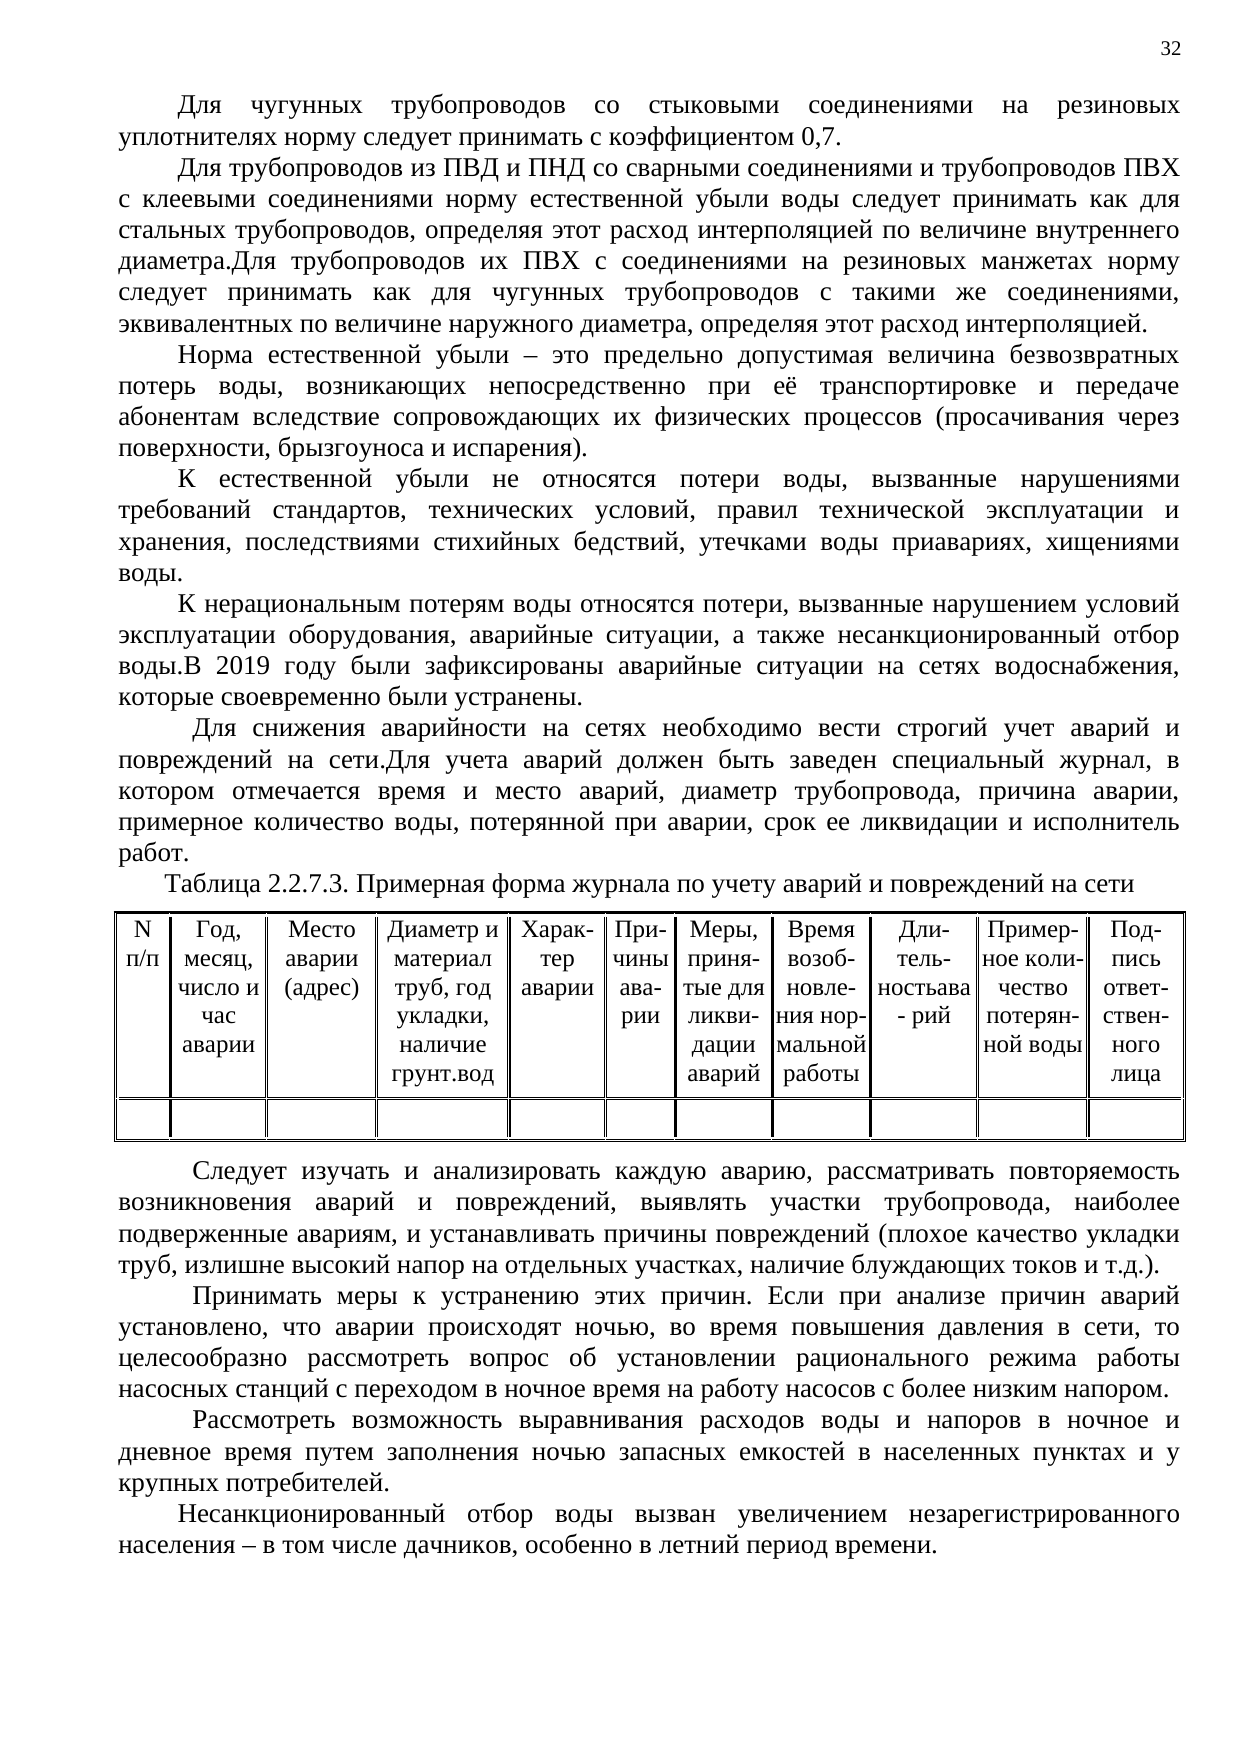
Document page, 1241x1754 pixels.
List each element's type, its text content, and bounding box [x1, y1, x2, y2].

text Норма естественной убыли – это предельно допустимая величина безвозвратных потерь воды, возникающих непосредственно при её транспортировке и передаче абонентам вследствие сопровождающих их физических процессов (просачивания через поверхности, брызгоуноса и испарения). [118, 338, 1181, 462]
text Таблица 2.2.7.3. Примерная форма журнала по учету аварий и повреждений на сети [118, 867, 1181, 898]
text Несанкционированный отбор воды вызван увеличением незарегистрированного населения – в том числе дачников, особенно в летний период времени. [118, 1497, 1181, 1559]
text К нерациональным потерям воды относятся потери, вызванные нарушением условий эксплуатации оборудования, аварийные ситуации, а также несанкционированный отбор воды.В 2019 году были зафиксированы аварийные ситуации на сетях водоснабжения, которые своевременно были устранены. [118, 587, 1181, 712]
text Принимать меры к устранению этих причин. Если при анализе причин аварий установлено, что аварии происходят ночью, во время повышения давления в сети, то целесообразно рассмотреть вопрос об установлении рационального режима работы насосных станций с переходом в ночное время на работу насосов с более низким напором. [118, 1279, 1181, 1403]
text Рассмотреть возможность выравнивания расходов воды и напоров в ночное и дневное время путем заполнения ночью запасных емкостей в населенных пунктах и у крупных потребителей. [118, 1403, 1181, 1497]
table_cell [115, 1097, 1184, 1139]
text К естественной убыли не относятся потери воды, вызванные нарушениями требований стандартов, технических условий, правил технической эксплуатации и хранения, последствиями стихийных бедствий, утечками воды приавариях, хищениями воды. [118, 462, 1181, 587]
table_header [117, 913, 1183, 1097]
text Для трубопроводов из ПВД и ПНД со сварными соединениями и трубопроводов ПВХ с клеевыми соединениями норму естественной убыли воды следует принимать как для стальных трубопроводов, определяя этот расход интерполяцией по величине внутреннего диаметра.Для трубопроводов их ПВХ с соединениями на резиновых манжетах норму следует принимать как для чугунных трубопроводов с такими же соединениями, эквивалентных по величине наружного диаметра, определяя этот расход интерполяцией. [118, 151, 1181, 338]
text Следует изучать и анализировать каждую аварию, рассматривать повторяемость возникновения аварий и повреждений, выявлять участки трубопровода, наиболее подверженные авариям, и устанавливать причины повреждений (плохое качество укладки труб, излишне высокий напор на отдельных участках, наличие блуждающих токов и т.д.). [118, 1154, 1181, 1279]
text Для снижения аварийности на сетях необходимо вести строгий учет аварий и повреждений на сети.Для учета аварий должен быть заведен специальный журнал, в котором отмечается время и место аварий, диаметр трубопровода, причина аварии, примерное количество воды, потерянной при аварии, срок ее ликвидации и исполнитель работ. [118, 712, 1181, 867]
text Для чугунных трубопроводов со стыковыми соединениями на резиновых уплотнителях норму следует принимать с коэффициентом 0,7. [118, 89, 1181, 151]
